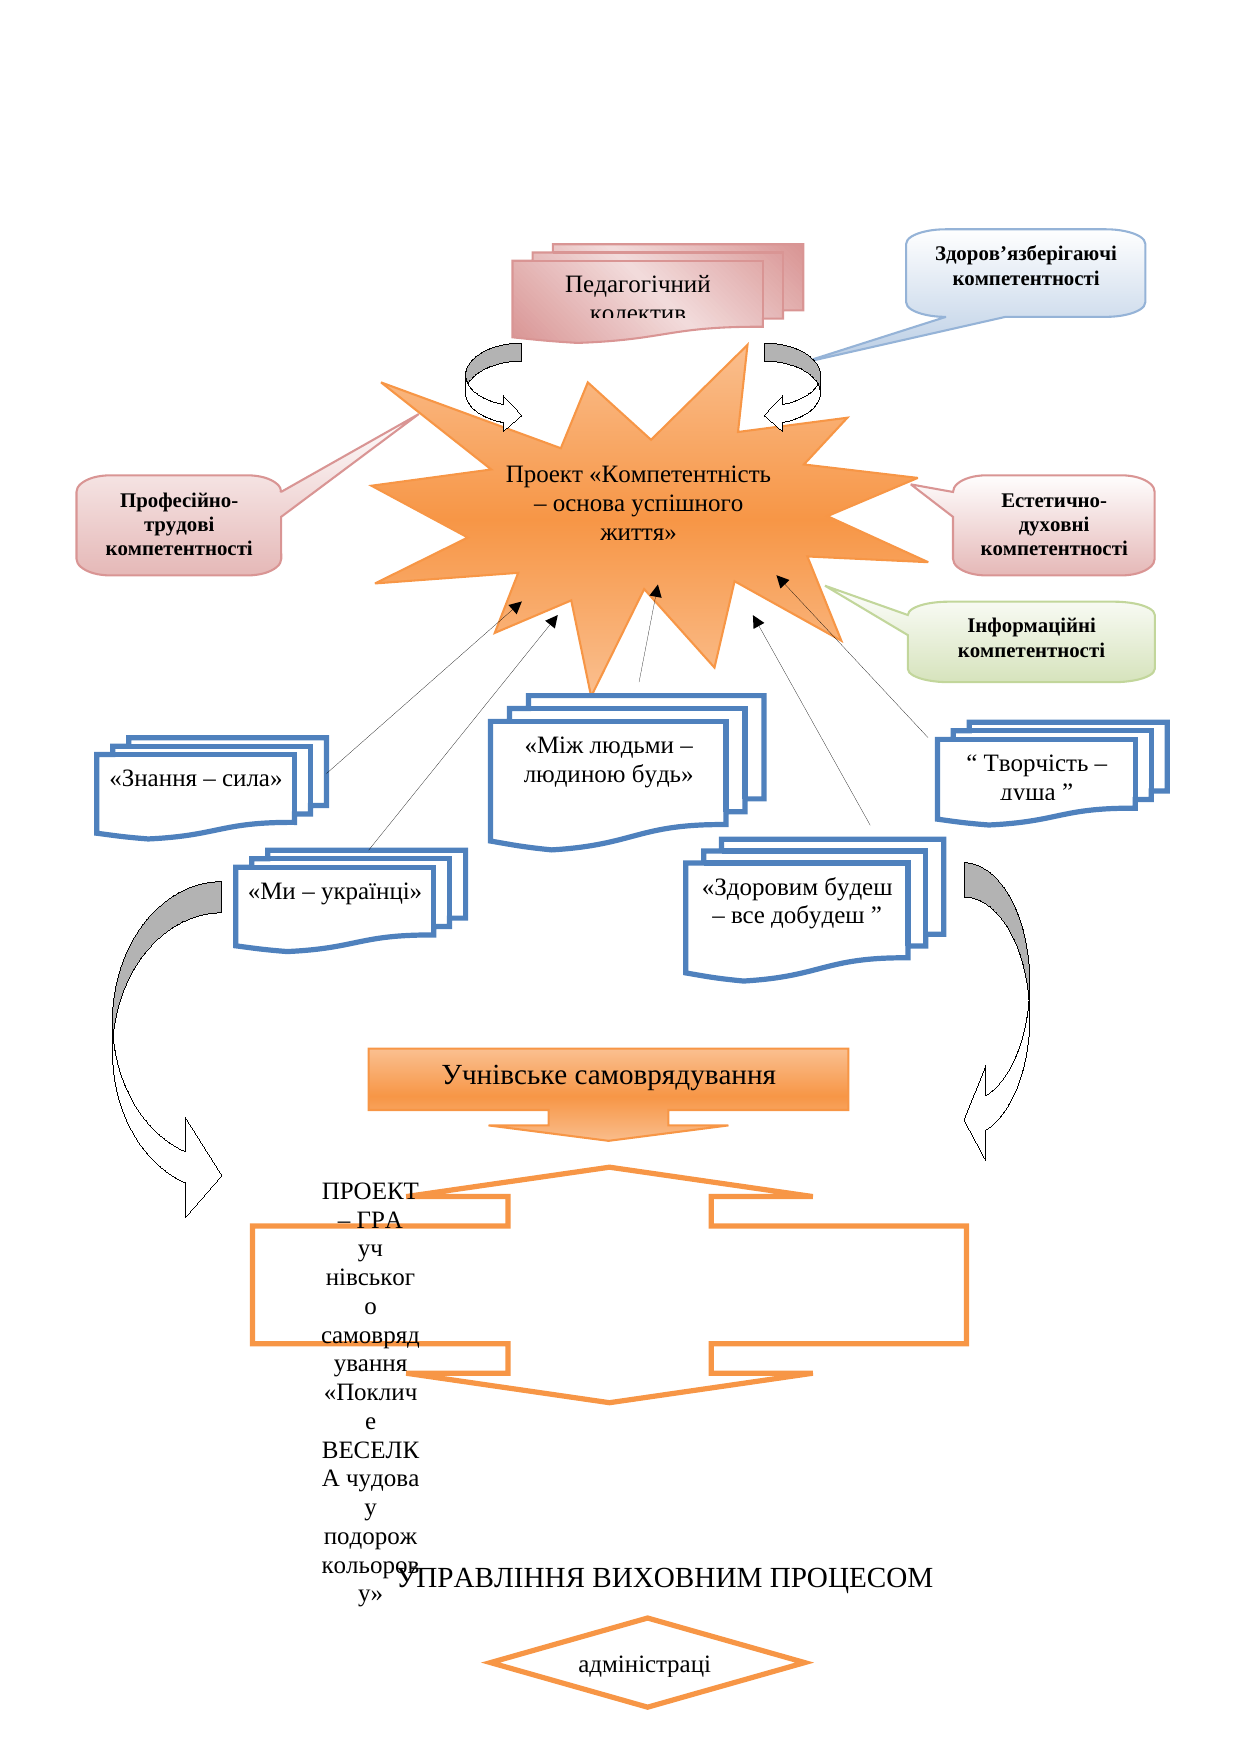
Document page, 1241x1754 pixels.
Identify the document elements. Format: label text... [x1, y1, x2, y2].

text УПРАВЛІННЯ ВИХОВНИМ ПРОЦЕСОМ [177, 1560, 1152, 1594]
